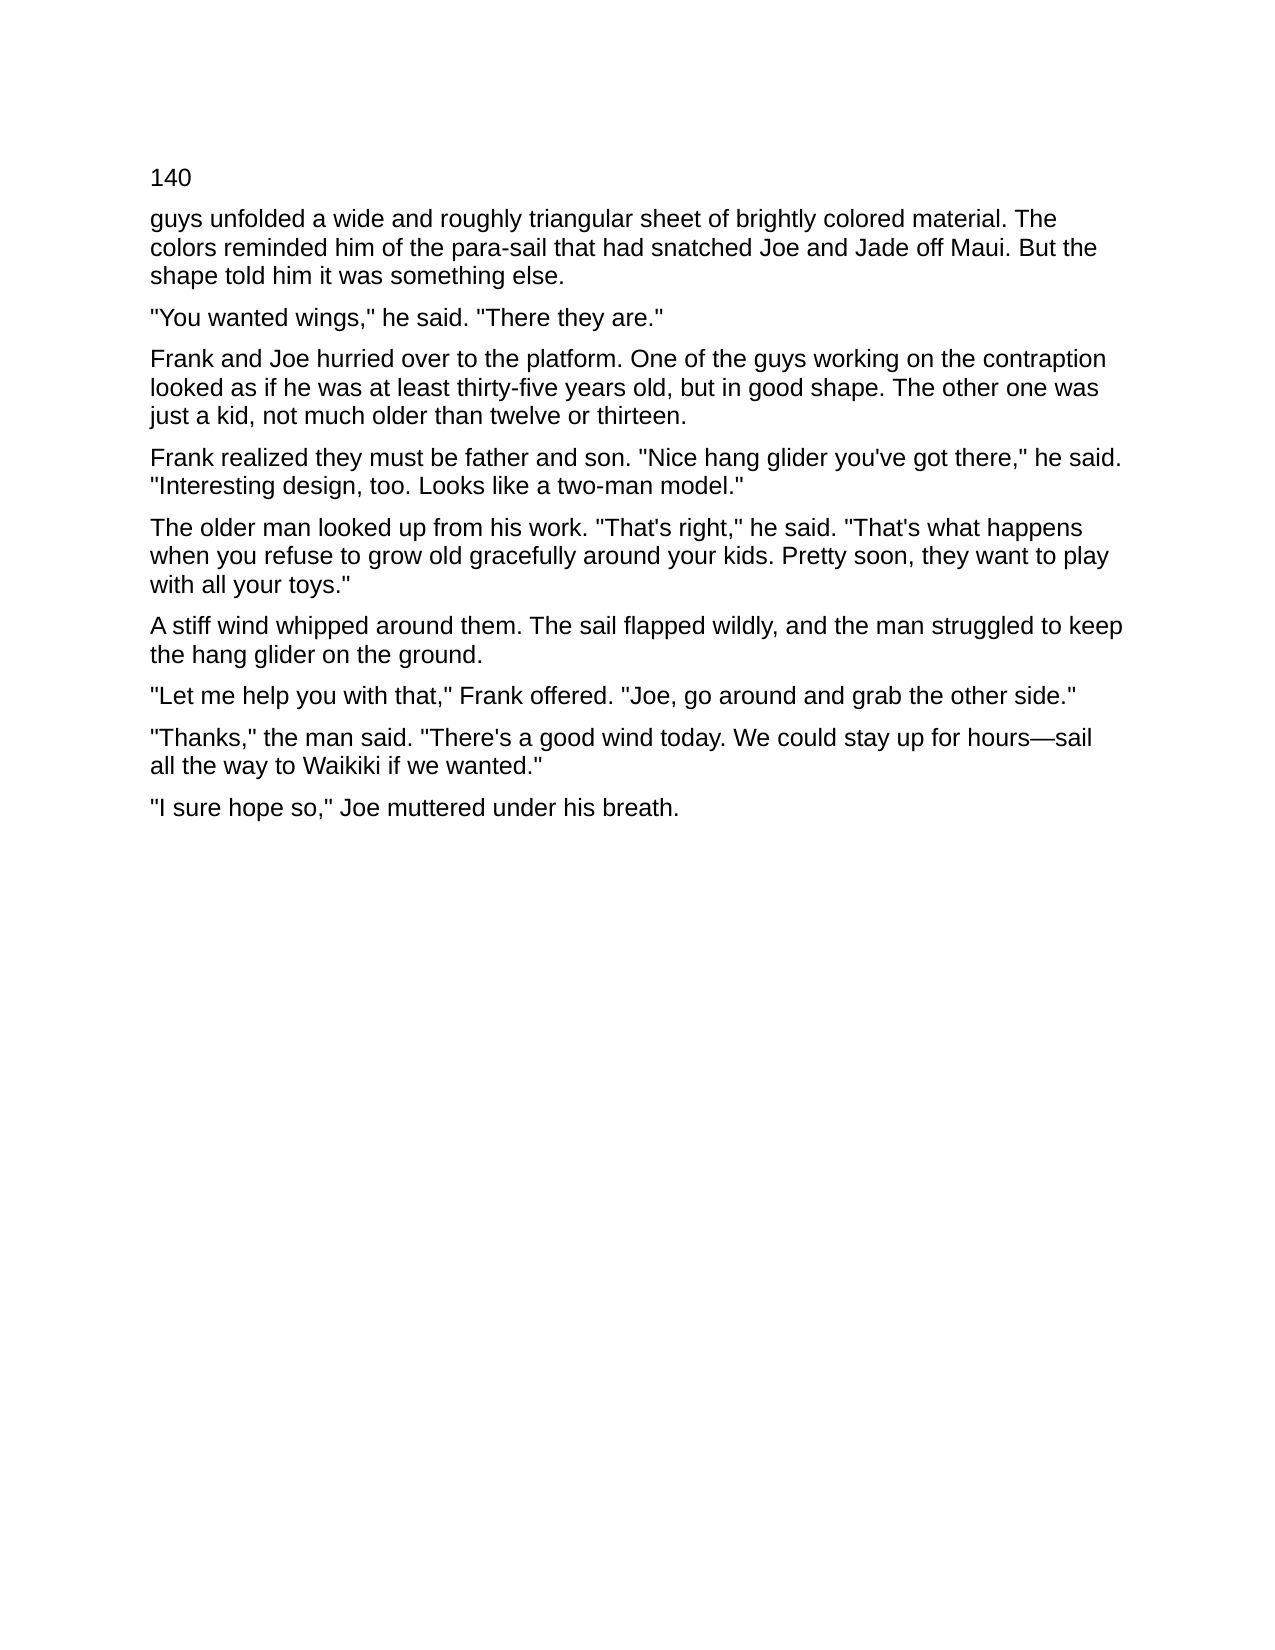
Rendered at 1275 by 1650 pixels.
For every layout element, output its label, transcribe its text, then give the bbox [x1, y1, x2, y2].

text A stiff wind whipped around them. The sail flapped wildly, and the man struggled to keep the hang glider on the ground. [150, 611, 1125, 669]
text "I sure hope so," Joe muttered under his breath. [150, 792, 1125, 821]
text The older man looked up from his work. "That's right," he said. "That's what happens when you refuse to grow old gracefully around your kids. Pretty soon, they want to play with all your toys." [150, 512, 1125, 599]
text "Let me help you with that," Frank offered. "Joe, go around and grab the other side." [150, 681, 1125, 710]
text Frank and Joe hurried over to the platform. One of the guys working on the contraption looked as if he was at least thirty-five years old, but in good shape. The other one was just a kid, not much older than twelve or thirteen. [150, 344, 1125, 430]
text guys unfolded a wide and roughly triangular sheet of brightly colored material. The colors reminded him of the para-sail that had snatched Joe and Jade off Maui. But the shape told him it was something else. [150, 204, 1125, 290]
text Frank realized they must be father and son. "Nice hang glider you've got there," he said. "Interesting design, too. Looks like a two-man model." [150, 442, 1125, 500]
text "You wanted wings," he said. "There they are." [150, 302, 1125, 331]
text 140 [150, 162, 1125, 191]
text "Thanks," the man said. "There's a good wind today. We could stay up for hours—sail all the way to Waikiki if we wanted." [150, 722, 1125, 780]
